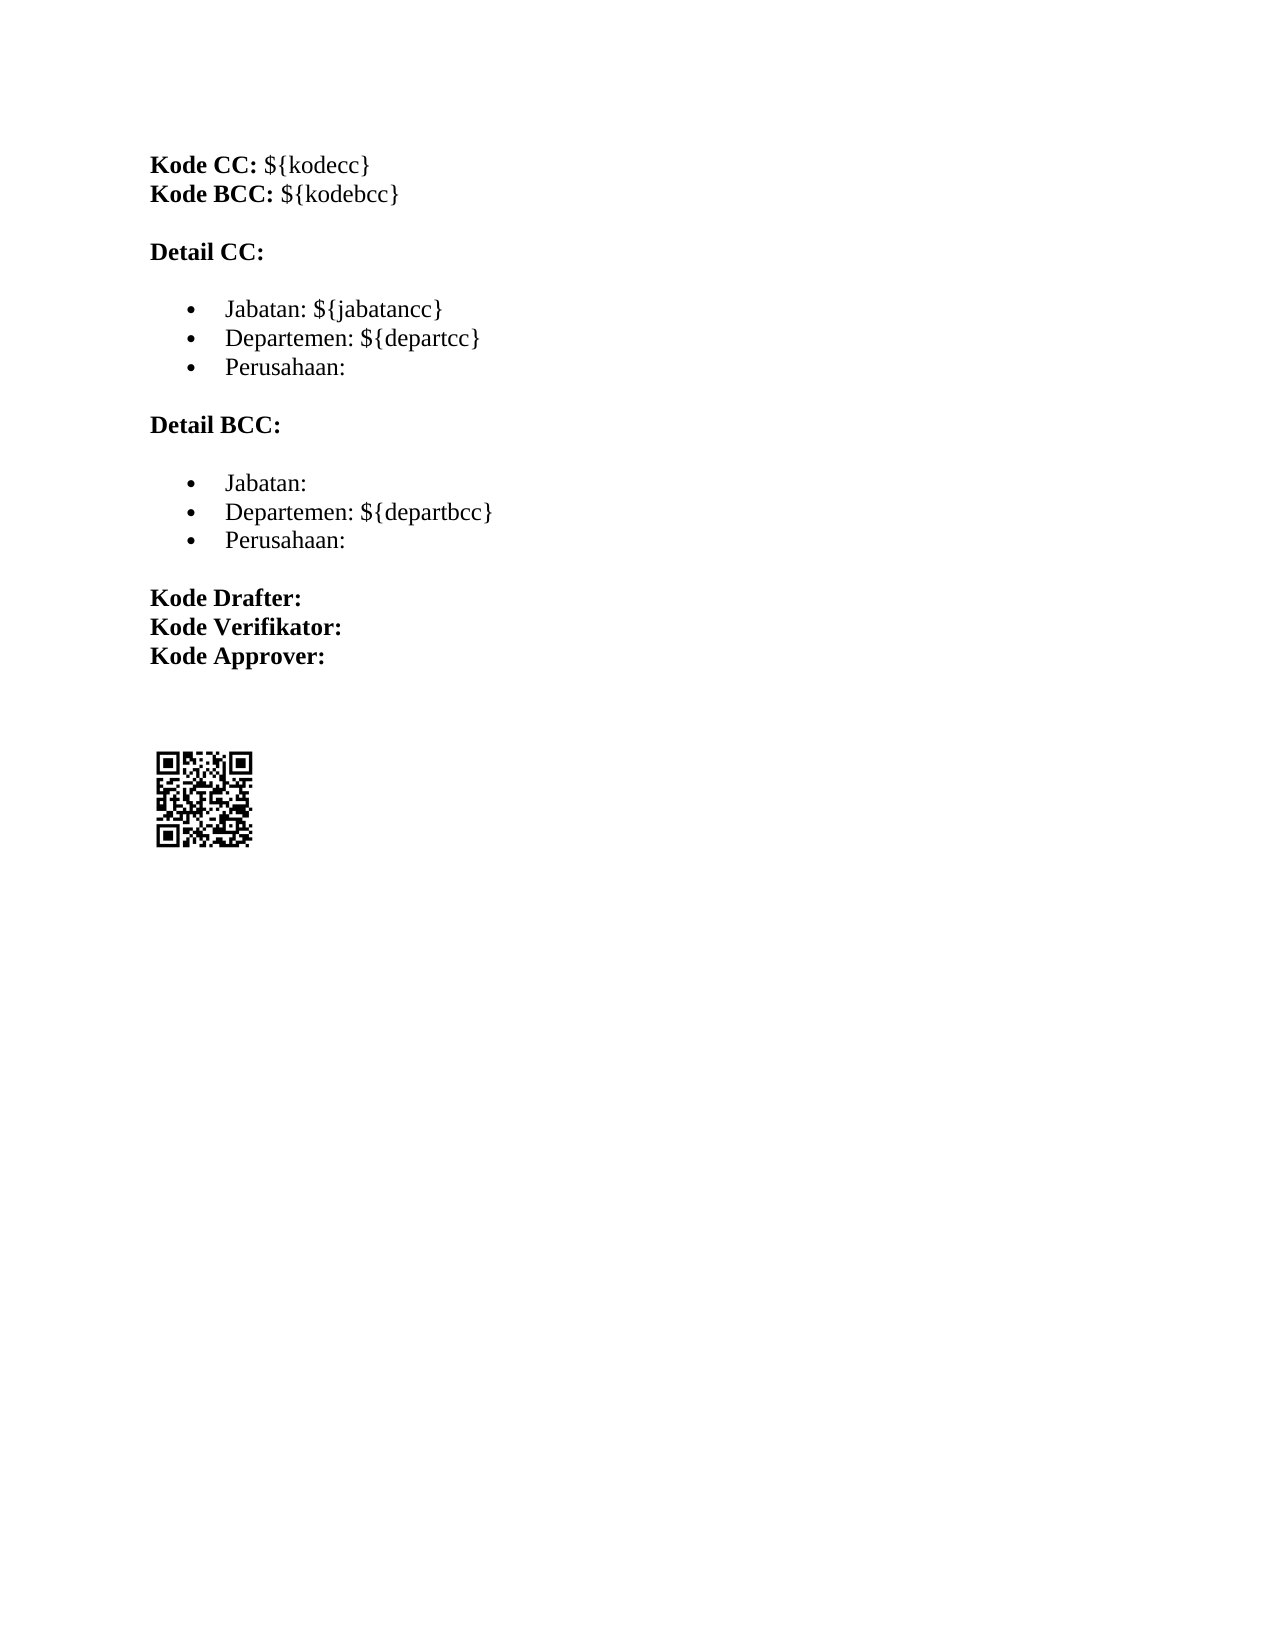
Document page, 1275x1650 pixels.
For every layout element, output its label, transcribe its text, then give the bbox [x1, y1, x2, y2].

list Jabatan: ${jabatancc} [187, 294, 1125, 323]
picture [150, 745, 260, 855]
text Detail CC: [150, 237, 1125, 265]
text Kode CC: ${kodecc} Kode BCC: ${kodebcc} [150, 150, 1125, 207]
text Detail BCC: [150, 410, 1125, 439]
list Departemen: ${departbcc} [187, 497, 1125, 525]
list Jabatan: [187, 468, 1125, 497]
text Kode Drafter: Kode Verifikator: Kode Approver: [150, 583, 1125, 669]
list Perusahaan: [187, 352, 1125, 381]
list Departemen: ${departcc} [187, 323, 1125, 352]
list Perusahaan: [187, 525, 1125, 554]
